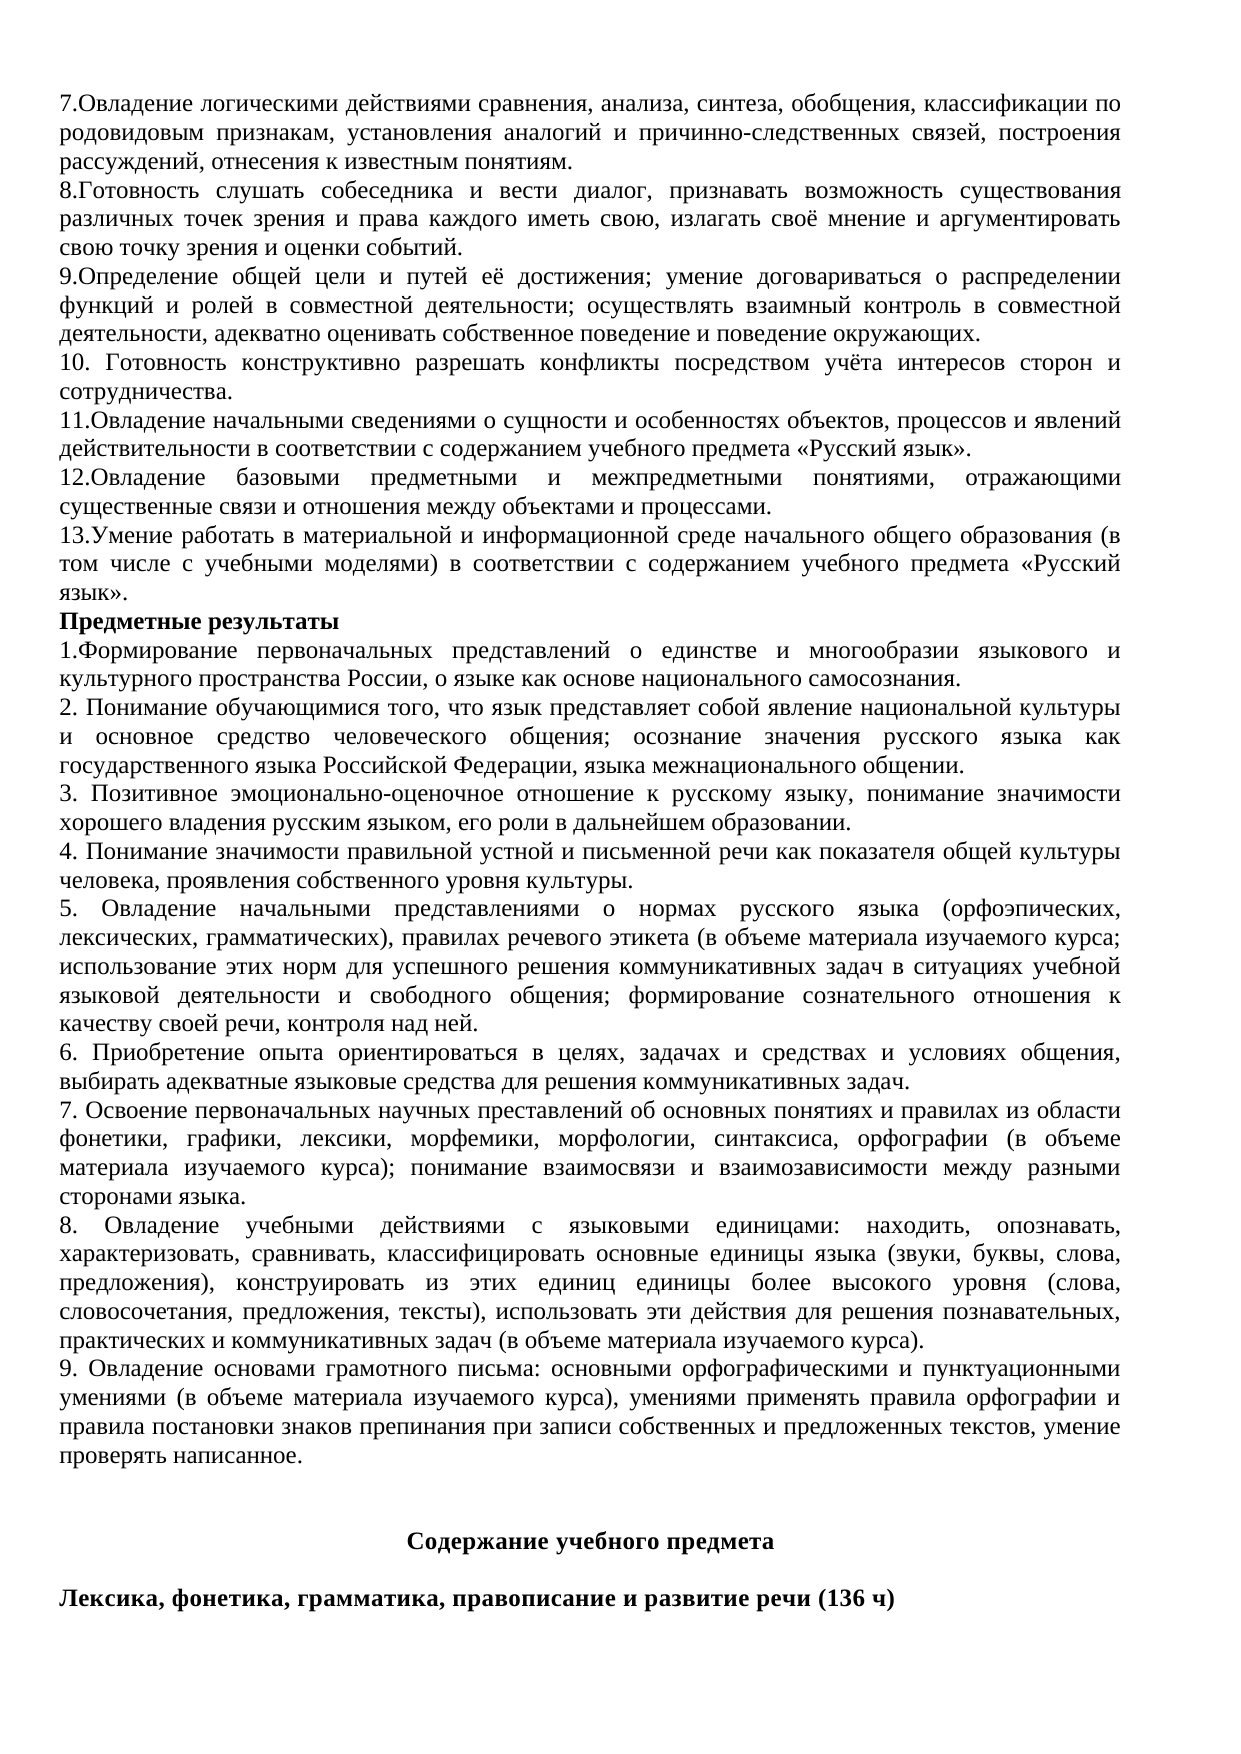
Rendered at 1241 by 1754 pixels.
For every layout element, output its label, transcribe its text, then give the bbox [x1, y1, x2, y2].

text Лексика, фонетика, грамматика, правописание и развитие речи (136 ч) [59, 1583, 1122, 1612]
text 6. Приобретение опыта ориентироваться в целях, задачах и средствах и условиях общения, выбирать адекватные языковые средства для решения коммуникативных задач. [59, 1037, 1122, 1095]
text 7.Овладение логическими действиями сравнения, анализа, синтеза, обобщения, классификации по родовидовым признакам, установления аналогий и причинно-следственных связей, построения рассуждений, отнесения к известным понятиям. [59, 88, 1122, 175]
text Предметные результаты [59, 606, 1122, 635]
text 11.Овладение начальными сведениями о сущности и особенностях объектов, процессов и явлений действительности в соответствии с содержанием учебного предмета «Русский язык». [59, 405, 1122, 462]
text 4. Понимание значимости правильной устной и письменной речи как показателя общей культуры человека, проявления собственного уровня культуры. [59, 836, 1122, 893]
text 1.Формирование первоначальных представлений о единстве и многообразии языкового и культурного пространства России, о языке как основе национального самосознания. [59, 635, 1122, 692]
text 7. Освоение первоначальных научных преставлений об основных понятиях и правилах из области фонетики, графики, лексики, морфемики, морфологии, синтаксиса, орфографии (в объеме материала изучаемого курса); понимание взаимосвязи и взаимозависимости между разными сторонами языка. [59, 1095, 1122, 1210]
text 13.Умение работать в материальной и информационной среде начального общего образования (в том числе с учебными моделями) в соответствии с содержанием учебного предмета «Русский язык». [59, 520, 1122, 606]
text 9. Овладение основами грамотного письма: основными орфографическими и пунктуационными умениями (в объеме материала изучаемого курса), умениями применять правила орфографии и правила постановки знаков препинания при записи собственных и предложенных текстов, умение проверять написанное. [59, 1353, 1122, 1468]
text 9.Определение общей цели и путей её достижения; умение договариваться о распределении функций и ролей в совместной деятельности; осуществлять взаимный контроль в совместной деятельности, адекватно оценивать собственное поведение и поведение окружающих. [59, 261, 1122, 347]
text 10. Готовность конструктивно разрешать конфликты посредством учёта интересов сторон и сотрудничества. [59, 347, 1122, 405]
text 5. Овладение начальными представлениями о нормах русского языка (орфоэпических, лексических, грамматических), правилах речевого этикета (в объеме материала изучаемого курса; использование этих норм для успешного решения коммуникативных задач в ситуациях учебной языковой деятельности и свободного общения; формирование сознательного отношения к качеству своей речи, контроля над ней. [59, 893, 1122, 1037]
text 3. Позитивное эмоционально-оценочное отношение к русскому языку, понимание значимости хорошего владения русским языком, его роли в дальнейшем образовании. [59, 778, 1122, 836]
text Содержание учебного предмета [59, 1526, 1122, 1555]
text 8.Готовность слушать собеседника и вести диалог, признавать возможность существования различных точек зрения и права каждого иметь свою, излагать своё мнение и аргументировать свою точку зрения и оценки событий. [59, 175, 1122, 261]
text 8. Овладение учебными действиями с языковыми единицами: находить, опознавать, характеризовать, сравнивать, классифицировать основные единицы языка (звуки, буквы, слова, предложения), конструировать из этих единиц единицы более высокого уровня (слова, словосочетания, предложения, тексты), использовать эти действия для решения познавательных, практических и коммуникативных задач (в объеме материала изучаемого курса). [59, 1210, 1122, 1353]
text 12.Овладение базовыми предметными и межпредметными понятиями, отражающими существенные связи и отношения между объектами и процессами. [59, 462, 1122, 520]
text 2. Понимание обучающимися того, что язык представляет собой явление национальной культуры и основное средство человеческого общения; осознание значения русского языка как государственного языка Российской Федерации, языка межнационального общении. [59, 692, 1122, 778]
